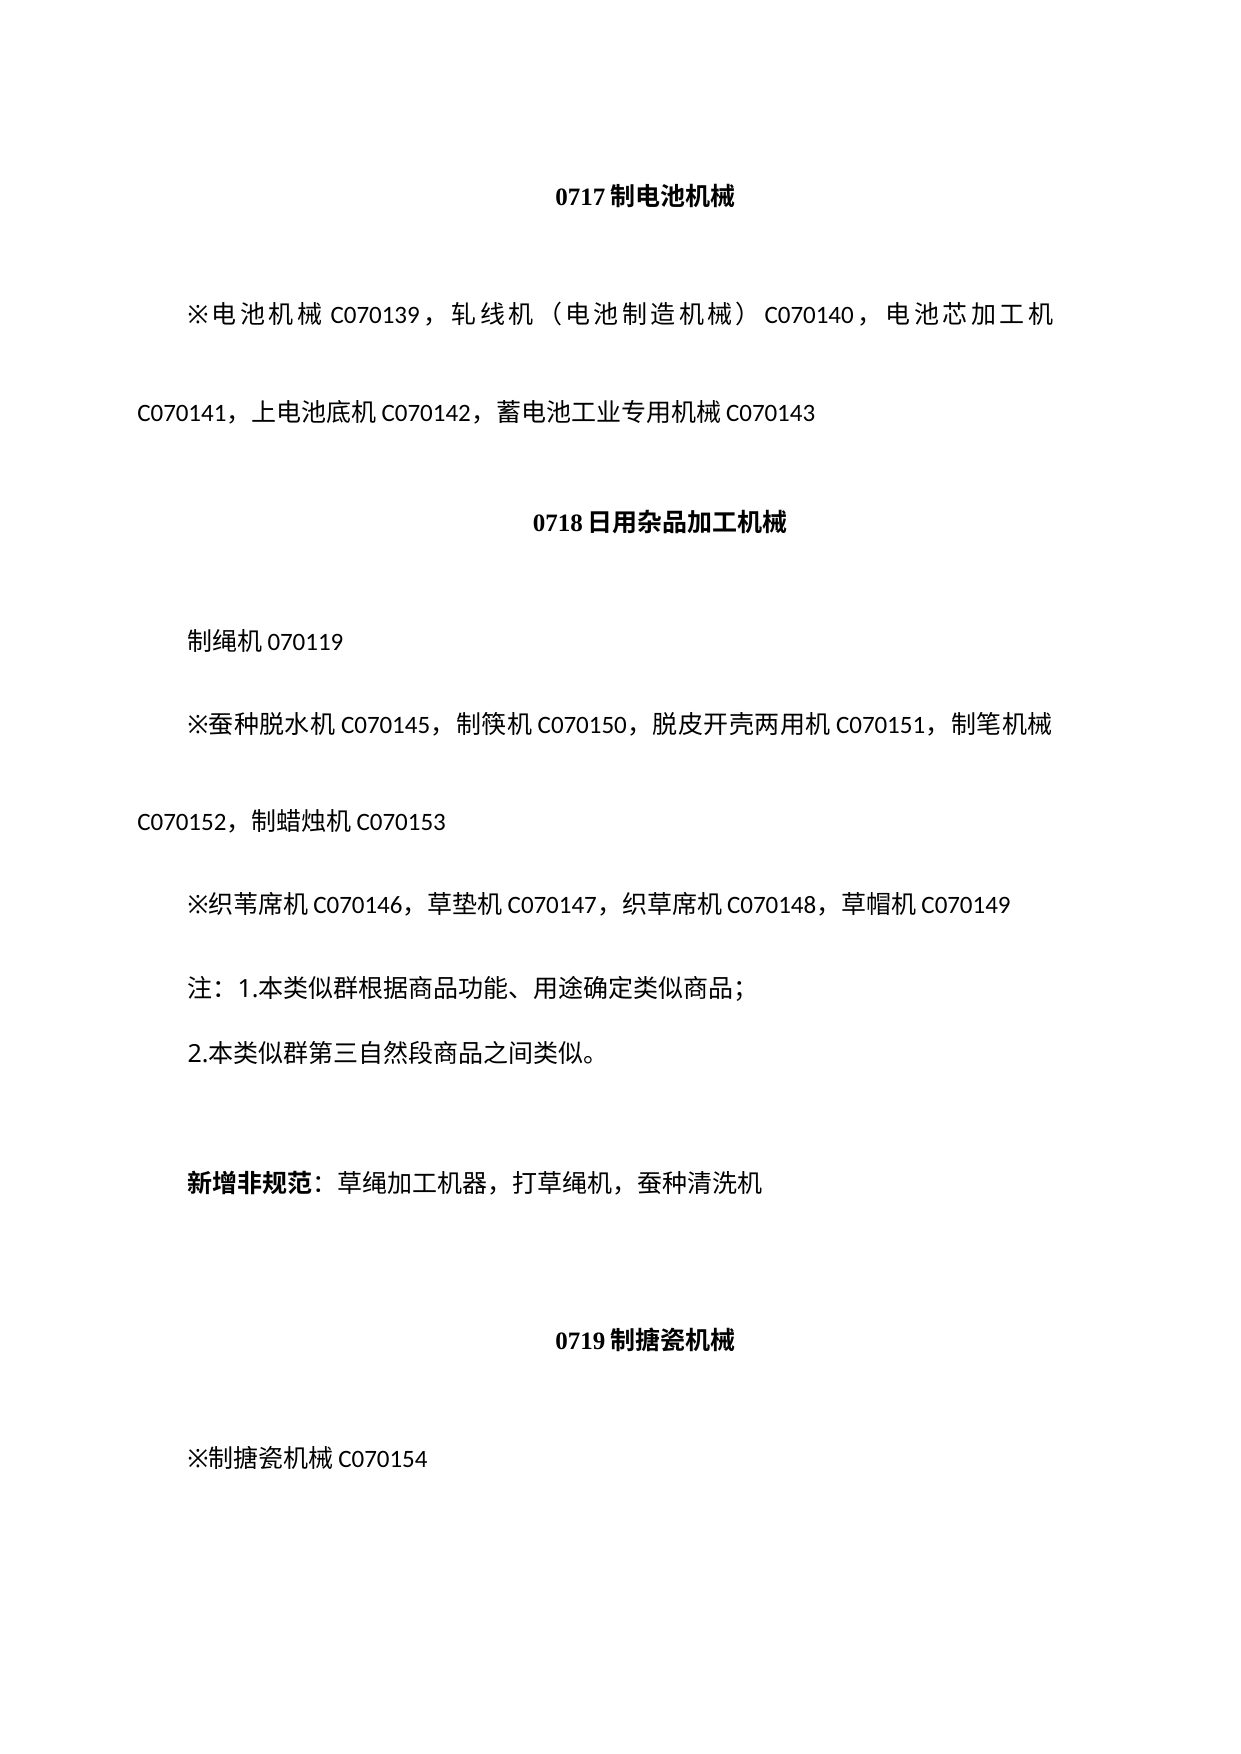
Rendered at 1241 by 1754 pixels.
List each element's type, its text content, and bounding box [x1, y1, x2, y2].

subtitle 0719制搪瓷机械 [187, 1306, 1053, 1371]
text 制绳机070119 [137, 607, 1053, 672]
subtitle 0717制电池机械 [187, 162, 1053, 227]
text ※蚕种脱水机C070145，制筷机C070150，脱皮开壳两用机C070151，制笔机械C070152，制蜡烛机C070153 [137, 690, 1053, 852]
text 2.本类似群第三自然段商品之间类似。 [187, 1019, 1053, 1084]
text ※织苇席机C070146，草垫机C070147，织草席机C070148，草帽机C070149 [137, 871, 1053, 936]
text ※制搪瓷机械C070154 [137, 1424, 1053, 1489]
subtitle 0718日用杂品加工机械 [187, 488, 1053, 553]
text 注：1.本类似群根据商品功能、用途确定类似商品； [187, 954, 1053, 1019]
text 新增非规范：草绳加工机器，打草绳机，蚕种清洗机 [187, 1149, 1053, 1214]
text ※电池机械C070139，轧线机（电池制造机械）C070140，电池芯加工机C070141，上电池底机C070142，蓄电池工业专用机械C070143 [137, 281, 1053, 443]
